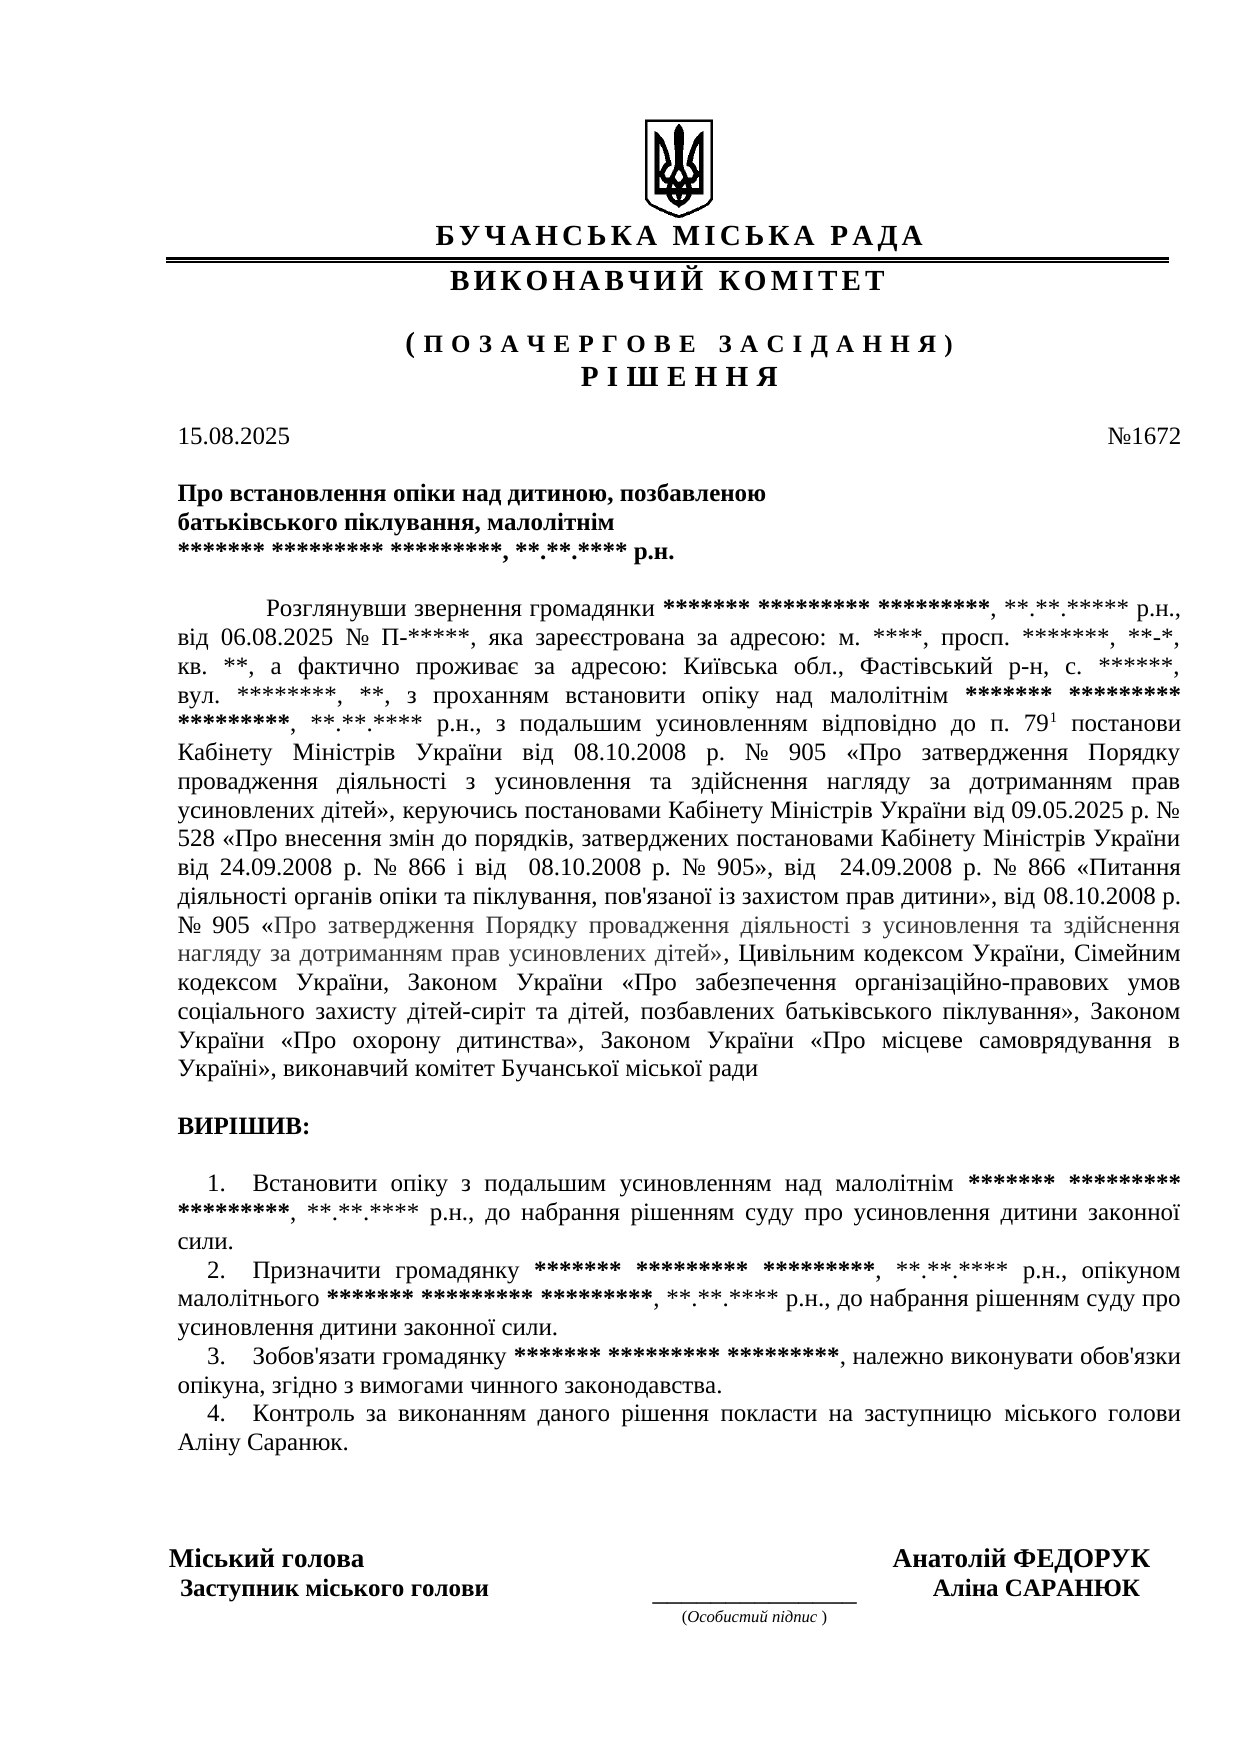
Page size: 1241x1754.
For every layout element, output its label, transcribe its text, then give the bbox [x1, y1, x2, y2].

text батьківського піклування, малолітнім [177, 507, 842, 536]
text Розглянувши звернення громадянки ******* ********* *********, **.**.***** р.н., від 06.08.2025 № П-*****, яка зареєстрована за адресою: м. ****, просп. *******, **-*, кв. **, а фактично проживає за адресою: Київська обл., Фастівський р-н, с. ******, вул. ********, **, з проханням встановити опіку над малолітнім ******* ********* *********, **.**.**** р.н., з подальшим усиновленням відповідно до п. 791 постанови Кабінету Міністрів України від 08.10.2008 р. № 905 «Про затвердження Порядку провадження діяльності з усиновлення та здійснення нагляду за дотриманням прав усиновлених дітей», керуючись постановами Кабінету Міністрів України від 09.05.2025 р. № 528 «Про внесення змін до порядків, затверджених постановами Кабінету Міністрів України від 24.09.2008 р. № 866 і від 08.10.2008 р. № 905», від 24.09.2008 р. № 866 «Питання діяльності органів опіки та піклування, пов'язаної із захистом прав дитини», від 08.10.2008 р. № 905 «Про затвердження Порядку провадження діяльності з усиновлення та здійснення нагляду за дотриманням прав усиновлених дітей», Цивільним кодексом України, Сімейним кодексом України, Законом України «Про забезпечення організаційно-правових умов соціального захисту дітей-сиріт та дітей, позбавлених батьківського піклування», Законом України «Про охорону дитинства», Законом України «Про місцеве самоврядування в Україні», виконавчий комітет Бучанської міської ради [177, 852, 1181, 1082]
text ******* ********* *********, **.**.**** р.н. [177, 536, 886, 565]
list Контроль за виконанням даного рішення покласти на заступницю міського голови Аліну Саранюк. [177, 1398, 1181, 1456]
text Розглянувши звернення громадянки ******* ********* *********, **.**.***** р.н., від 06.08.2025 № П-*****, яка зареєстрована за адресою: м. ****, просп. *******, **-*, кв. **, а фактично проживає за адресою: Київська обл., Фастівський р-н, с. ******, вул. ********, **, з проханням встановити опіку над малолітнім ******* ********* *********, **.**.**** р.н., з подальшим усиновленням відповідно до п. 791 постанови Кабінету Міністрів України від 08.10.2008 р. № 905 «Про затвердження Порядку провадження діяльності з усиновлення та здійснення нагляду за дотриманням прав усиновлених дітей», керуючись постановами Кабінету Міністрів України від 09.05.2025 р. № 528 «Про внесення змін до порядків, затверджених постановами Кабінету Міністрів України від 24.09.2008 р. № 866 і від 08.10.2008 р. № 905», від 24.09.2008 р. № 866 «Питання діяльності органів опіки та піклування, пов'язаної із захистом прав дитини», від 08.10.2008 р. № 905 «Про затвердження Порядку провадження діяльності з усиновлення та здійснення нагляду за дотриманням прав усиновлених дітей», Цивільним кодексом України, Сімейним кодексом України, Законом України «Про забезпечення організаційно-правових умов соціального захисту дітей-сиріт та дітей, позбавлених батьківського піклування», Законом України «Про охорону дитинства», Законом України «Про місцеве самоврядування в Україні», виконавчий комітет Бучанської міської ради [177, 593, 1181, 824]
table_header ВИКОНАВЧИЙ КОМІТЕТ [166, 263, 1169, 325]
list Призначити громадянку ******* ********* *********, **.**.**** р.н., опікуном малолітнього ******* ********* *********, **.**.**** р.н., до набрання рішенням суду про усиновлення дитини законної сили. [177, 1255, 1181, 1341]
text БУЧАНСЬКА МІСЬКА РАДА [177, 218, 1181, 252]
list Встановити опіку з подальшим усиновленням над малолітнім ******* ********* *********, **.**.**** р.н., до набрання рішенням суду про усиновлення дитини законної сили. [177, 1168, 1181, 1255]
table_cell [637, 1574, 872, 1636]
table_cell Аліна САРАНЮК [872, 1574, 1201, 1636]
picture [643, 118, 715, 219]
text (ПОЗАЧЕРГОВЕ ЗАСІДАННЯ) [177, 325, 1181, 359]
text ВИРІШИВ: [177, 1111, 1181, 1140]
table_header №1672 [679, 421, 1192, 450]
table_header Міський голова [158, 1542, 655, 1573]
text РІШЕННЯ [177, 359, 1181, 392]
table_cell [169, 1574, 637, 1636]
list Зобов'язати громадянку ******* ********* *********, належно виконувати обов'язки опікуна, згідно з вимогами чинного законодавства. [177, 1341, 1181, 1398]
text Про встановлення опіки над дитиною, позбавленою [177, 478, 842, 507]
table_header Анатолій ФЕДОРУК [655, 1542, 1161, 1573]
table_header 15.08.2025 [166, 421, 679, 450]
